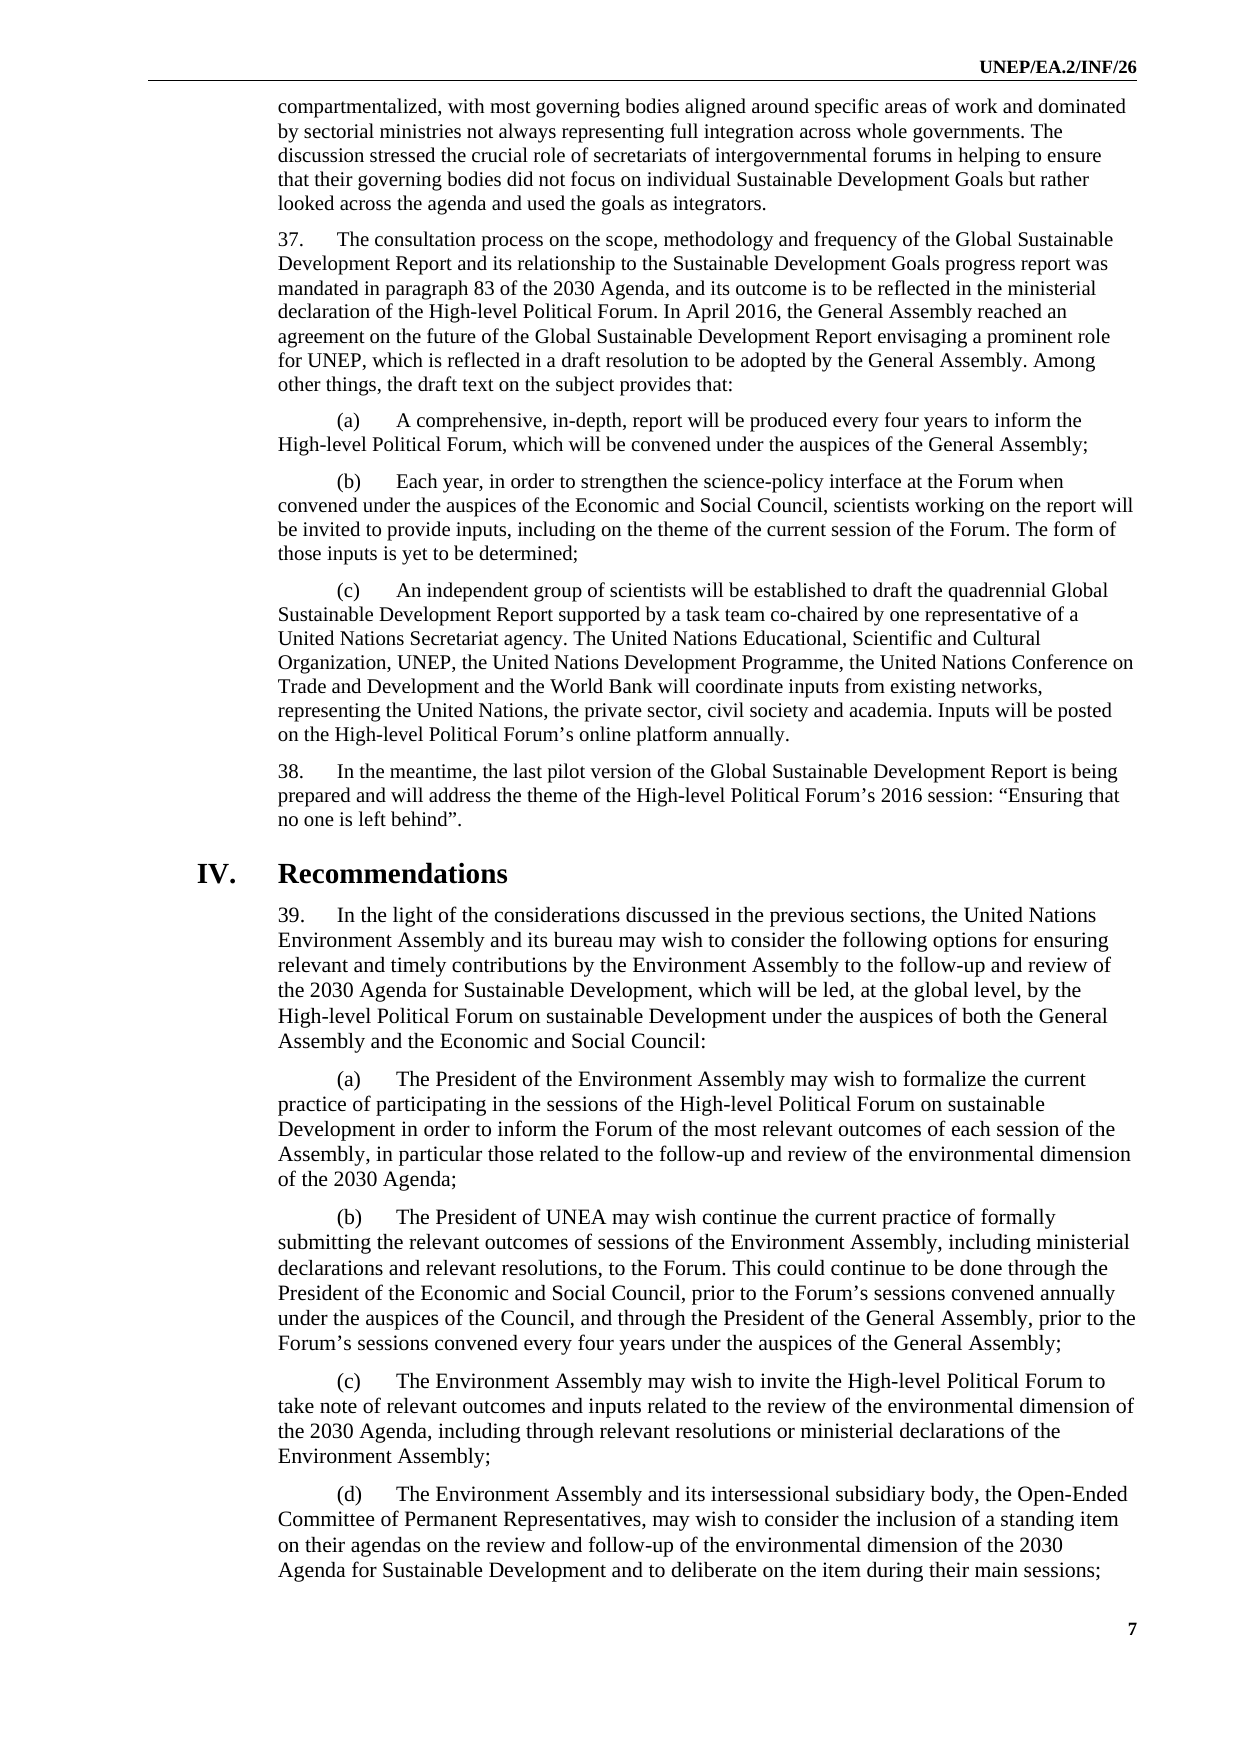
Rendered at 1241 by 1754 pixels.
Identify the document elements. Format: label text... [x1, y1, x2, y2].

text In the light of the considerations discussed in the previous sections, the United Nations Environment Assembly and its bureau may wish to consider the following options for ensuring relevant and timely contributions by the Environment Assembly to the follow-up and review of the 2030 Agenda for Sustainable Development, which will be led, at the global level, by the High-level Political Forum on sustainable Development under the auspices of both the General Assembly and the Economic and Social Council: [278, 902, 1137, 1053]
text The consultation process on the scope, methodology and frequency of the Global Sustainable Development Report and its relationship to the Sustainable Development Goals progress report was mandated in paragraph 83 of the 2030 Agenda, and its outcome is to be reflected in the ministerial declaration of the High-level Political Forum. In April 2016, the General Assembly reached an agreement on the future of the Global Sustainable Development Report envisaging a prominent role for UNEP, which is reflected in a draft resolution to be adopted by the General Assembly. Among other things, the draft text on the subject provides that: [278, 227, 1137, 396]
text In the meantime, the last pilot version of the Global Sustainable Development Report is being prepared and will address the theme of the High-level Political Forum’s 2016 session: “Ensuring that no one is left behind”. [278, 758, 1137, 831]
list The President of the Environment Assembly may wish to formalize the current practice of participating in the sessions of the High-level Political Forum on sustainable Development in order to inform the Forum of the most relevant outcomes of each session of the Assembly, in particular those related to the follow-up and review of the environmental dimension of the 2030 Agenda; [278, 1066, 1137, 1192]
list A comprehensive, in-depth, report will be produced every four years to inform the High-level Political Forum, which will be convened under the auspices of the General Assembly; [278, 408, 1137, 456]
list An independent group of scientists will be established to draft the quadrennial Global Sustainable Development Report supported by a task team co-chaired by one representative of a United Nations Secretariat agency. The United Nations Educational, Scientific and Cultural Organization, UNEP, the United Nations Development Programme, the United Nations Conference on Trade and Development and the World Bank will coordinate inputs from existing networks, representing the United Nations, the private sector, civil society and academia. Inputs will be posted on the High-level Political Forum’s online platform annually. [278, 578, 1137, 746]
list Each year, in order to strengthen the science-policy interface at the Forum when convened under the auspices of the Economic and Social Council, scientists working on the report will be invited to provide inputs, including on the theme of the current session of the Forum. The form of those inputs is yet to be determined; [278, 469, 1137, 565]
list The President of UNEA may wish continue the current practice of formally submitting the relevant outcomes of sessions of the Environment Assembly, including ministerial declarations and relevant resolutions, to the Forum. This could continue to be done through the President of the Economic and Social Council, prior to the Forum’s sessions convened annually under the auspices of the Council, and through the President of the General Assembly, prior to the Forum’s sessions convened every four years under the auspices of the General Assembly; [278, 1204, 1137, 1355]
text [278, 94, 1137, 215]
list The Environment Assembly may wish to invite the High-level Political Forum to take note of relevant outcomes and inputs related to the review of the environmental dimension of the 2030 Agenda, including through relevant resolutions or ministerial declarations of the Environment Assembly; [278, 1368, 1137, 1469]
text IV. Recommendations [148, 856, 1107, 889]
list The Environment Assembly and its intersessional subsidiary body, the Open-Ended Committee of Permanent Representatives, may wish to consider the inclusion of a standing item on their agendas on the review and follow-up of the environmental dimension of the 2030 Agenda for Sustainable Development and to deliberate on the item during their main sessions; [278, 1481, 1137, 1582]
